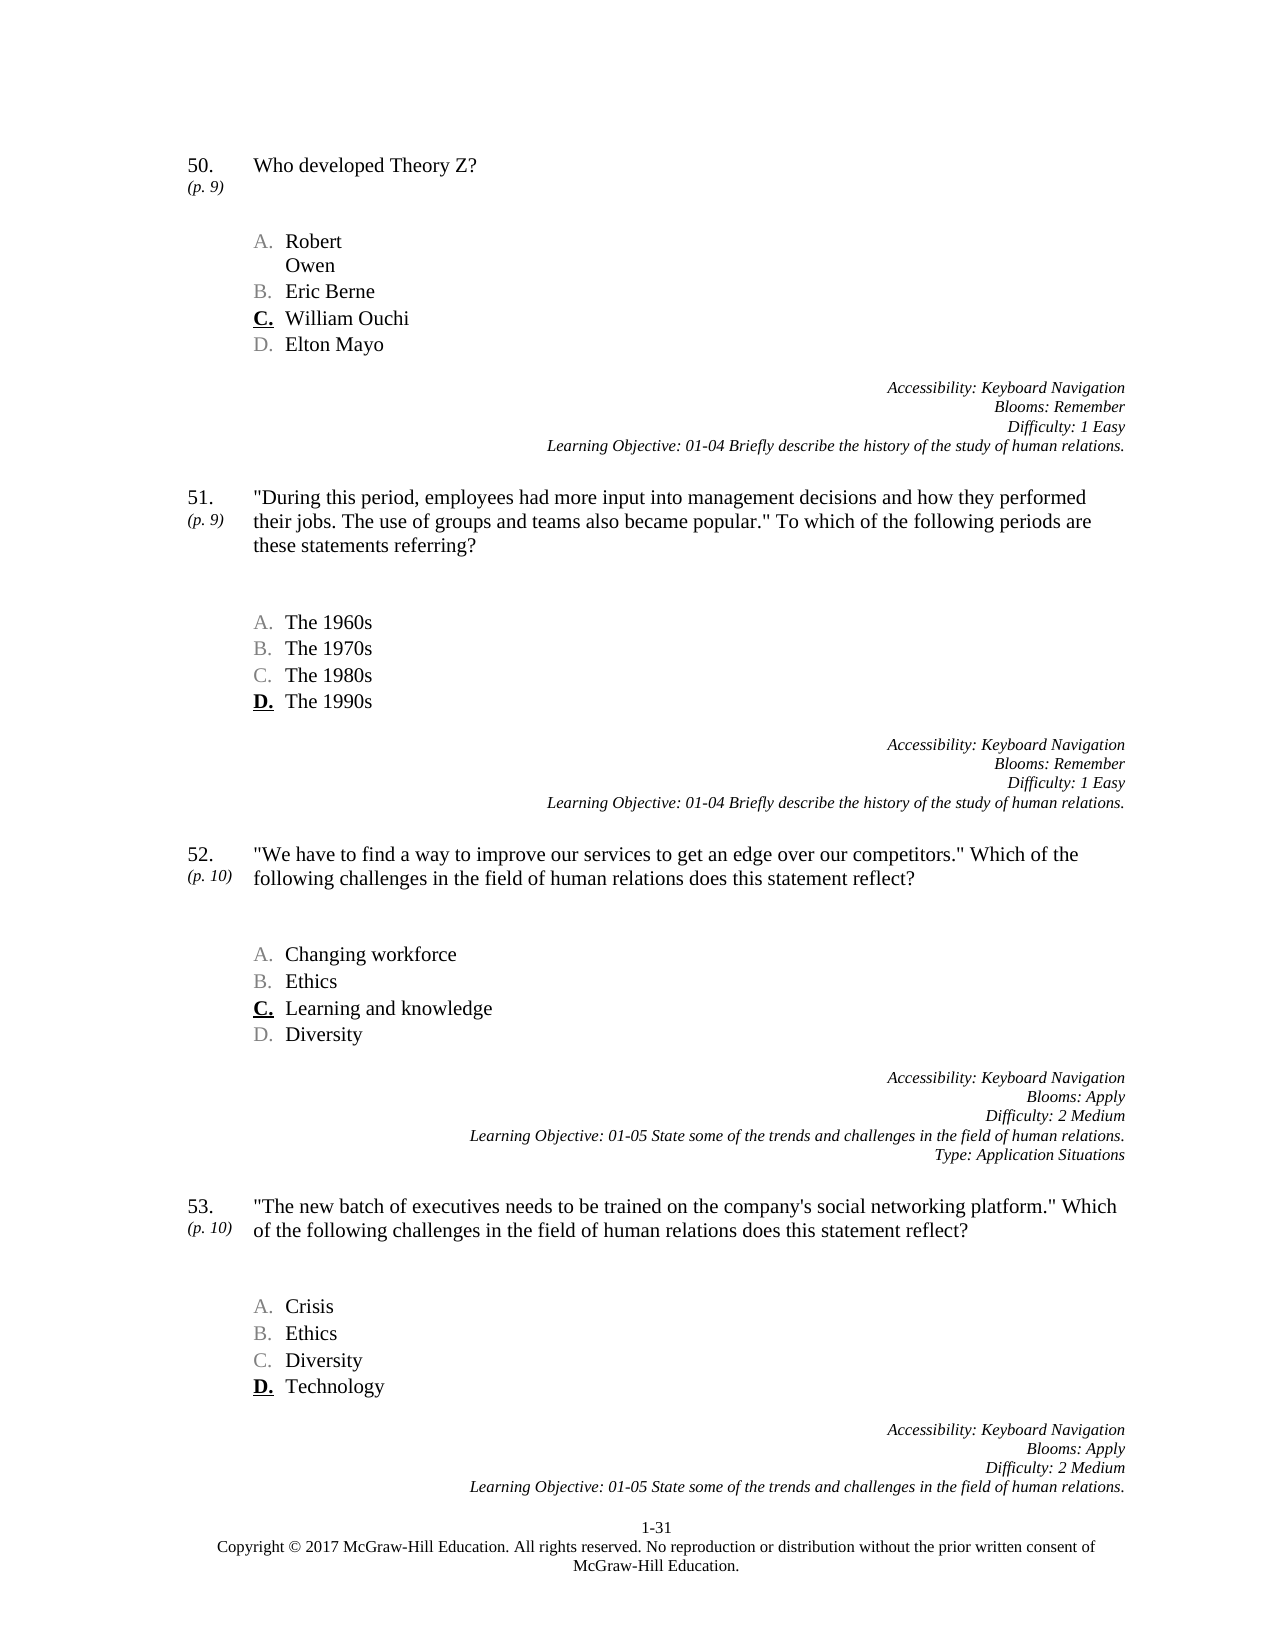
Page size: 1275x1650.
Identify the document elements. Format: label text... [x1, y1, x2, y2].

table_header 53. (p. 10) [188, 1194, 253, 1398]
table_header 52. (p. 10) [188, 842, 253, 1046]
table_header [188, 378, 1125, 483]
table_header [188, 1420, 1125, 1496]
table_header "During this period, employees had more input into management decisions and how they performed their jobs. The use of groups and teams also became popular." To which of the following periods are these statements referring? [253, 485, 1125, 713]
table_header 51. (p. 9) [188, 485, 253, 713]
table_header 50. (p. 9) [188, 153, 253, 357]
table_header Who developed Theory Z? [253, 153, 1125, 357]
table_header "We have to find a way to improve our services to get an edge over our competitors." Which of the following challenges in the field of human relations does this statement reflect? [253, 842, 1125, 1046]
table_header "The new batch of executives needs to be trained on the company's social networking platform." Which of the following challenges in the field of human relations does this statement reflect? [253, 1194, 1125, 1398]
